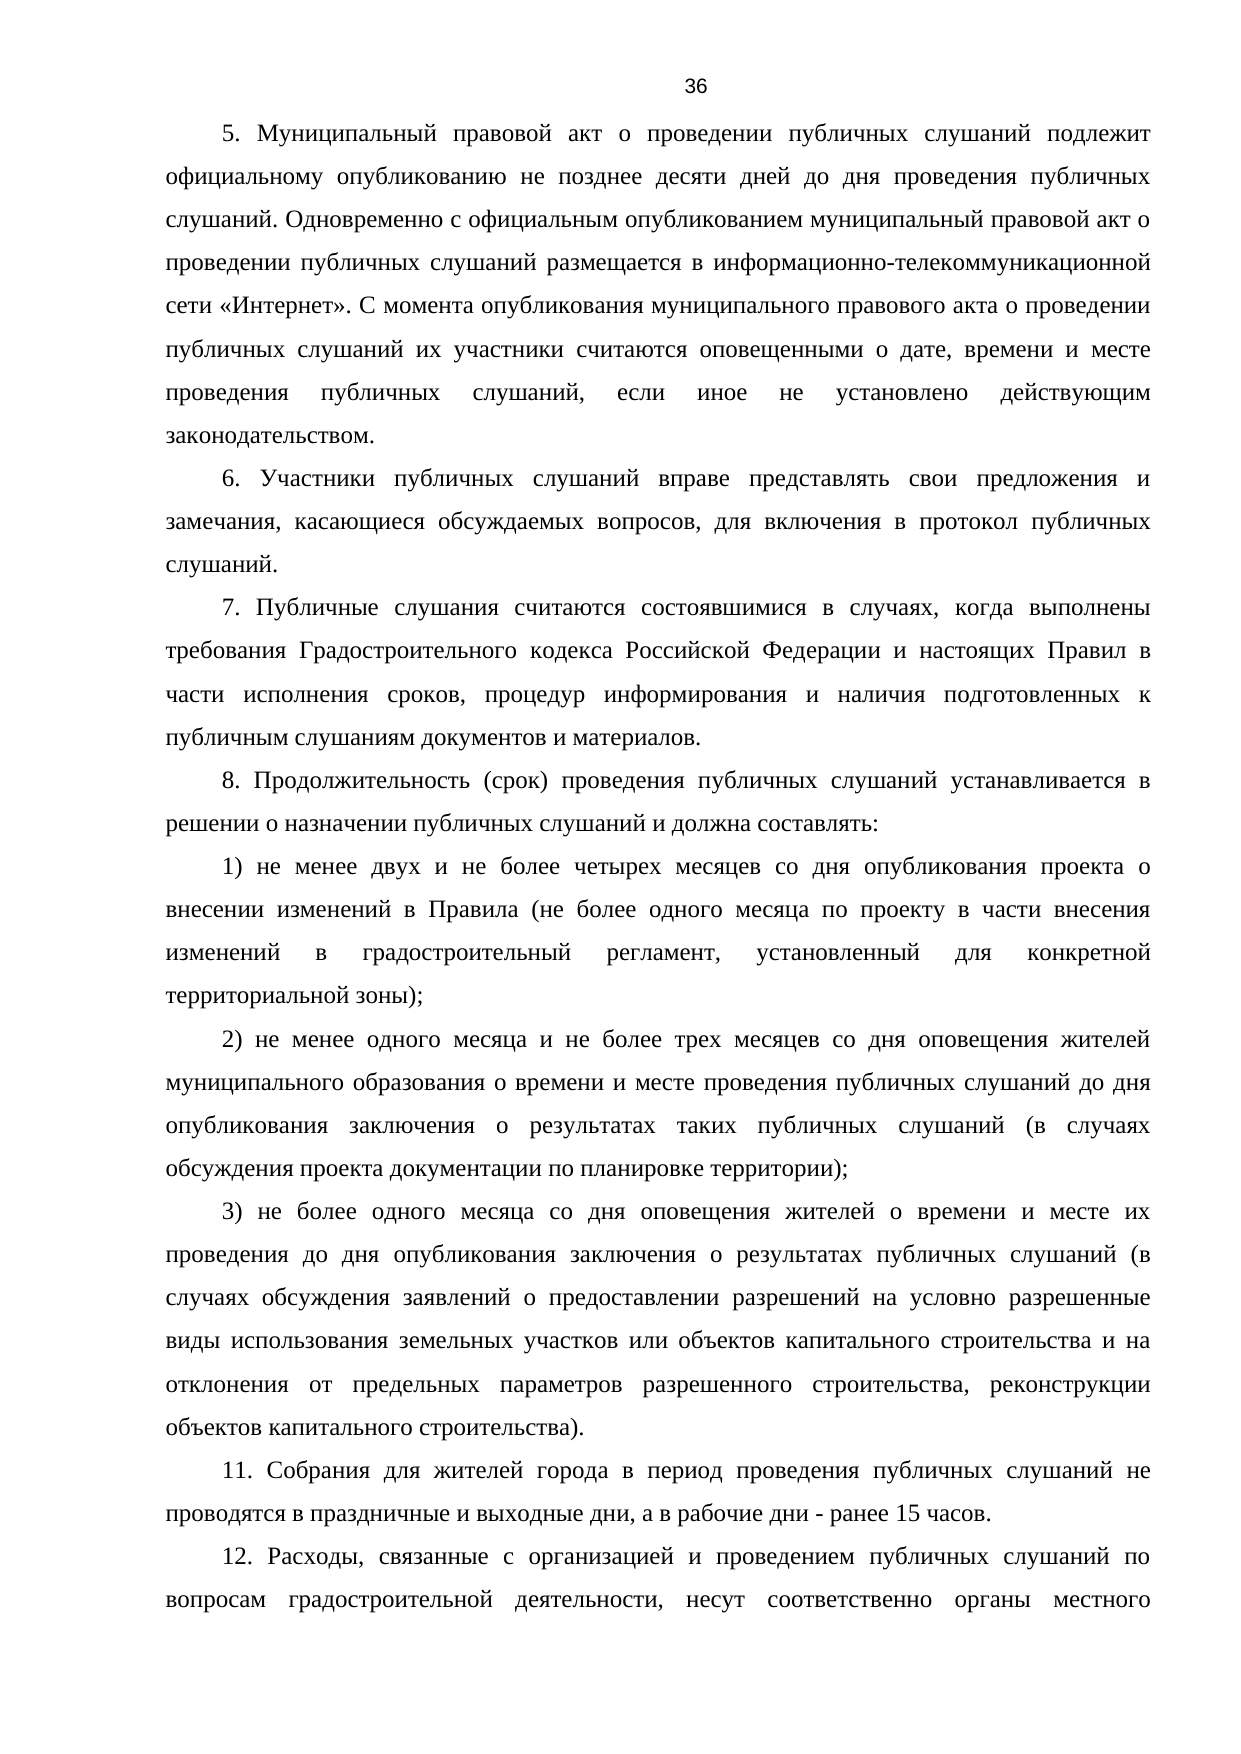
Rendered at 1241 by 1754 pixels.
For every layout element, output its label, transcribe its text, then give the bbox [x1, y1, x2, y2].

text 6. Участники публичных слушаний вправе представлять свои предложения и замечания, касающиеся обсуждаемых вопросов, для включения в протокол публичных слушаний. [165, 463, 1152, 578]
text 7. Публичные слушания считаются состоявшимися в случаях, когда выполнены требования Градостроительного кодекса Российской Федерации и настоящих Правил в части исполнения сроков, процедур информирования и наличия подготовленных к публичным слушаниям документов и материалов. [165, 592, 1152, 751]
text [165, 1541, 1152, 1613]
text 8. Продолжительность (срок) проведения публичных слушаний устанавливается в решении о назначении публичных слушаний и должна составлять: [165, 765, 1152, 837]
text 1) не менее двух и не более четырех месяцев со дня опубликования проекта о внесении изменений в Правила (не более одного месяца по проекту в части внесения изменений в градостроительный регламент, установленный для конкретной территориальной зоны); [165, 851, 1152, 1009]
text 3) не более одного месяца со дня оповещения жителей о времени и месте их проведения до дня опубликования заключения о результатах публичных слушаний (в случаях обсуждения заявлений о предоставлении разрешений на условно разрешенные виды использования земельных участков или объектов капитального строительства и на отклонения от предельных параметров разрешенного строительства, реконструкции объектов капитального строительства). [165, 1196, 1152, 1441]
text 5. Муниципальный правовой акт о проведении публичных слушаний подлежит официальному опубликованию не позднее десяти дней до дня проведения публичных слушаний. Одновременно с официальным опубликованием муниципальный правовой акт о проведении публичных слушаний размещается в информационно-телекоммуникационной сети «Интернет». С момента опубликования муниципального правового акта о проведении публичных слушаний их участники считаются оповещенными о дате, времени и месте проведения публичных слушаний, если иное не установлено действующим законодательством. [165, 118, 1152, 449]
text 2) не менее одного месяца и не более трех месяцев со дня оповещения жителей муниципального образования о времени и месте проведения публичных слушаний до дня опубликования заключения о результатах таких публичных слушаний (в случаях обсуждения проекта документации по планировке территории); [165, 1024, 1152, 1182]
text 11. Собрания для жителей города в период проведения публичных слушаний не проводятся в праздничные и выходные дни, а в рабочие дни - ранее 15 часов. [165, 1455, 1152, 1527]
